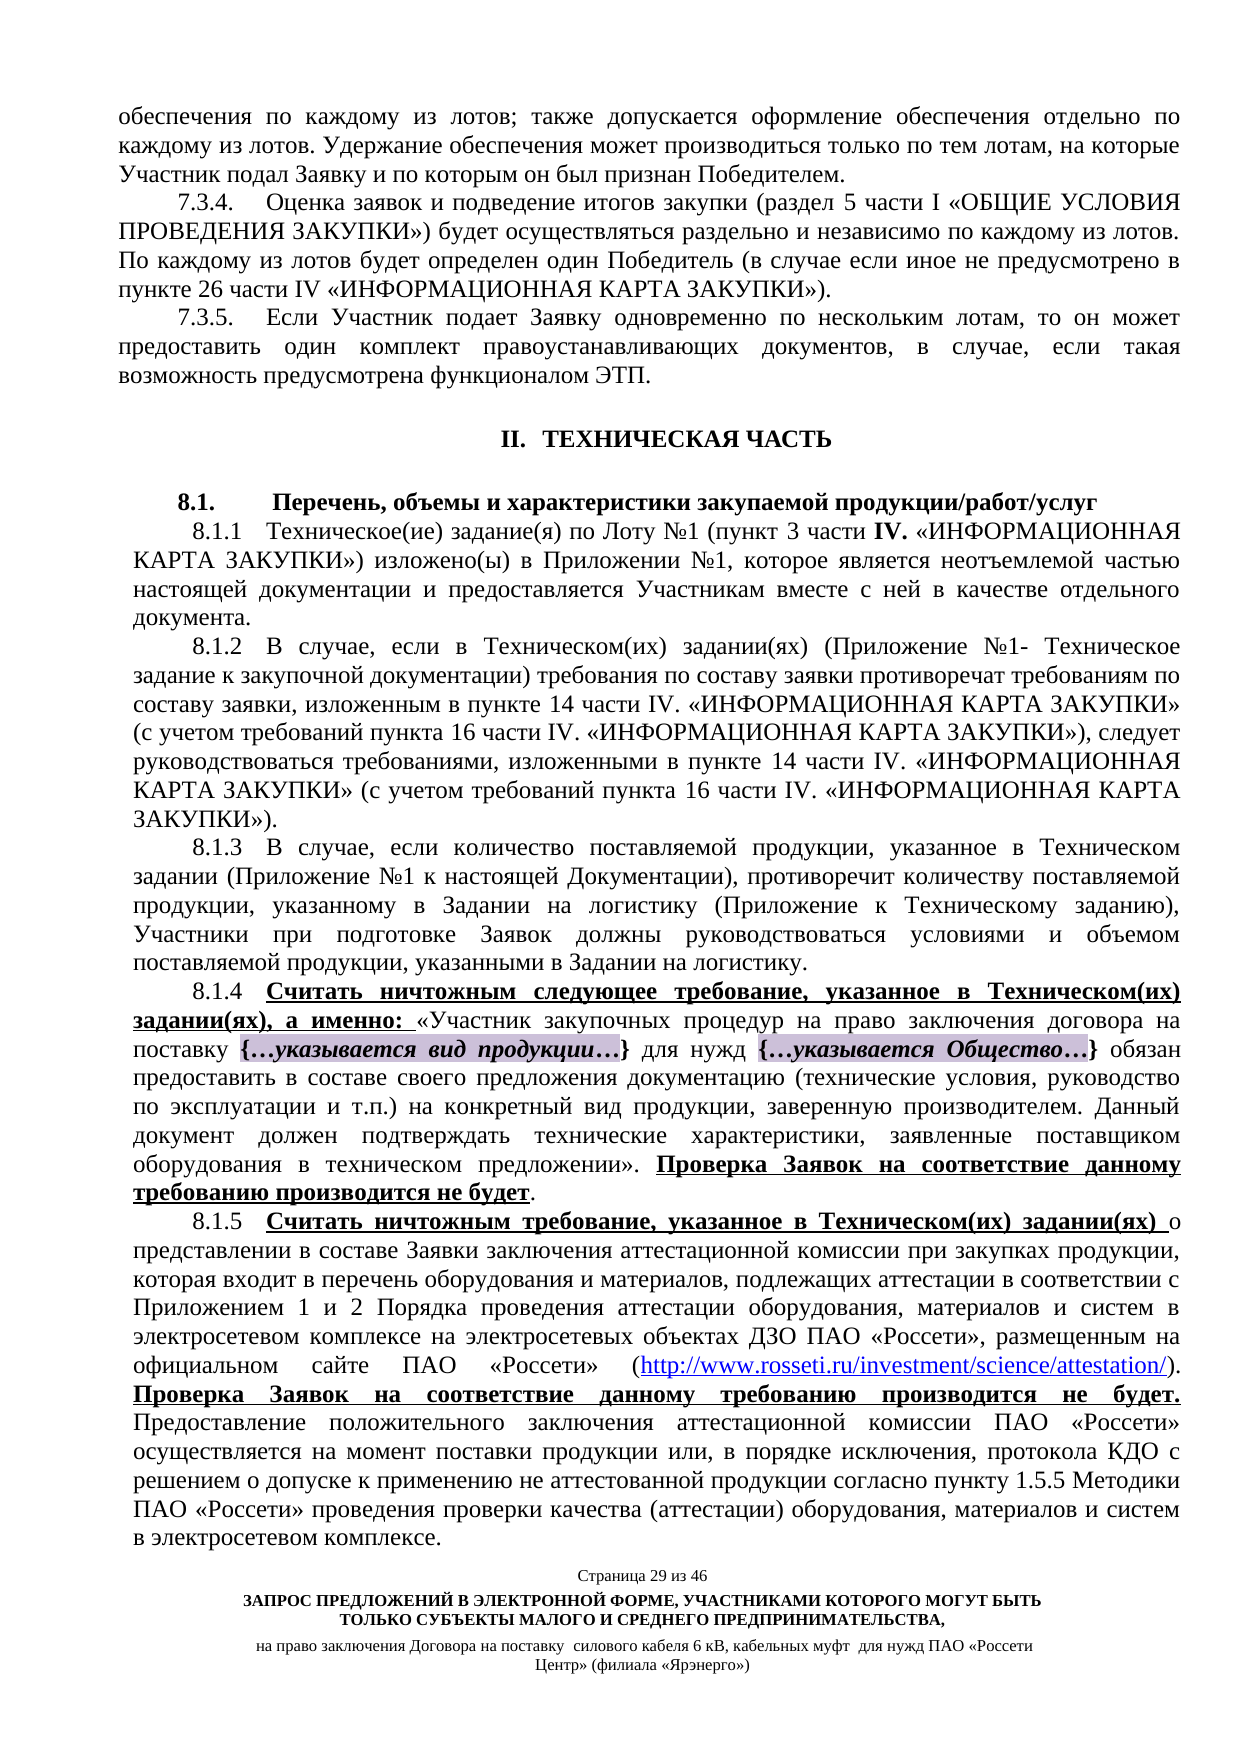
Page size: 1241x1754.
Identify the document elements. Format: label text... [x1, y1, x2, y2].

subtitle Перечень, объемы и характеристики закупаемой продукции/работ/услуг [177, 487, 1181, 516]
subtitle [118, 101, 1181, 187]
subtitle ТЕХНИЧЕСКАЯ ЧАСТЬ [118, 424, 1181, 452]
subtitle Считать ничтожным требование, указанное в Техническом(их) задании(ях) о представлении в составе Заявки заключения аттестационной комиссии при закупках продукции, которая входит в перечень оборудования и материалов, подлежащих аттестации в соответствии с Приложением 1 и 2 Порядка проведения аттестации оборудования, материалов и систем в электросетевом комплексе на электросетевых объектах ДЗО ПАО «Россети», размещенным на официальном сайте ПАО «Россети» (http://www.rosseti.ru/investment/science/attestation/). Проверка Заявок на соответствие данному требованию производится не будет. Предоставление положительного заключения аттестационной комиссии ПАО «Россети» осуществляется на момент поставки продукции или, в порядке исключения, протокола КДО с решением о допуске к применению не аттестованной продукции согласно пункту 1.5.5 Методики ПАО «Россети» проведения проверки качества (аттестации) оборудования, материалов и систем в электросетевом комплексе. [133, 1405, 1181, 1551]
subtitle В случае, если в Техническом(их) задании(ях) (Приложение №1- Техническое задание к закупочной документации) требования по составу заявки противоречат требованиям по составу заявки, изложенным в пункте 14 части IV. «ИНФОРМАЦИОННАЯ КАРТА ЗАКУПКИ» (с учетом требований пункта 16 части IV. «ИНФОРМАЦИОННАЯ КАРТА ЗАКУПКИ»), следует руководствоваться требованиями, изложенными в пункте 14 части IV. «ИНФОРМАЦИОННАЯ КАРТА ЗАКУПКИ» (с учетом требований пункта 16 части IV. «ИНФОРМАЦИОННАЯ КАРТА ЗАКУПКИ»). [133, 631, 1181, 832]
subtitle Считать ничтожным требование, указанное в Техническом(их) задании(ях) о представлении в составе Заявки заключения аттестационной комиссии при закупках продукции, которая входит в перечень оборудования и материалов, подлежащих аттестации в соответствии с Приложением 1 и 2 Порядка проведения аттестации оборудования, материалов и систем в электросетевом комплексе на электросетевых объектах ДЗО ПАО «Россети», размещенным на официальном сайте ПАО «Россети» (http://www.rosseti.ru/investment/science/attestation/). Проверка Заявок на соответствие данному требованию производится не будет. Предоставление положительного заключения аттестационной комиссии ПАО «Россети» осуществляется на момент поставки продукции или, в порядке исключения, протокола КДО с решением о допуске к применению не аттестованной продукции согласно пункту 1.5.5 Методики ПАО «Россети» проведения проверки качества (аттестации) оборудования, материалов и систем в электросетевом комплексе. [133, 1206, 1181, 1404]
subtitle Считать ничтожным следующее требование, указанное в Техническом(их) задании(ях), а именно: «Участник закупочных процедур на право заключения договора на поставку {…указывается вид продукции…} для нужд {…указывается Общество…} обязан предоставить в составе своего предложения документацию (технические условия, руководство по эксплуатации и т.п.) на конкретный вид продукции, заверенную производителем. Данный документ должен подтверждать технические характеристики, заявленные поставщиком оборудования в техническом предложении». Проверка Заявок на соответствие данному требованию производится не будет. [133, 976, 1181, 1206]
subtitle Оценка заявок и подведение итогов закупки (раздел 5 части I «ОБЩИЕ УСЛОВИЯ ПРОВЕДЕНИЯ ЗАКУПКИ») будет осуществляться раздельно и независимо по каждому из лотов. По каждому из лотов будет определен один Победитель (в случае если иное не предусмотрено в пункте 26 части IV «ИНФОРМАЦИОННАЯ КАРТА ЗАКУПКИ»). [118, 187, 1181, 302]
subtitle В случае, если количество поставляемой продукции, указанное в Техническом задании (Приложение №1 к настоящей Документации), противоречит количеству поставляемой продукции, указанному в Задании на логистику (Приложение к Техническому заданию), Участники при подготовке Заявок должны руководствоваться условиями и объемом поставляемой продукции, указанными в Задании на логистику. [133, 832, 1181, 976]
subtitle Если Участник подает Заявку одновременно по нескольким лотам, то он может предоставить один комплект правоустанавливающих документов, в случае, если такая возможность предусмотрена функционалом ЭТП. [118, 302, 1181, 389]
subtitle Техническое(ие) задание(я) по Лоту №1 (пункт 3 части IV. «ИНФОРМАЦИОННАЯ КАРТА ЗАКУПКИ») изложено(ы) в Приложении №1, которое является неотъемлемой частью настоящей документации и предоставляется Участникам вместе с ней в качестве отдельного документа. [133, 516, 1181, 631]
